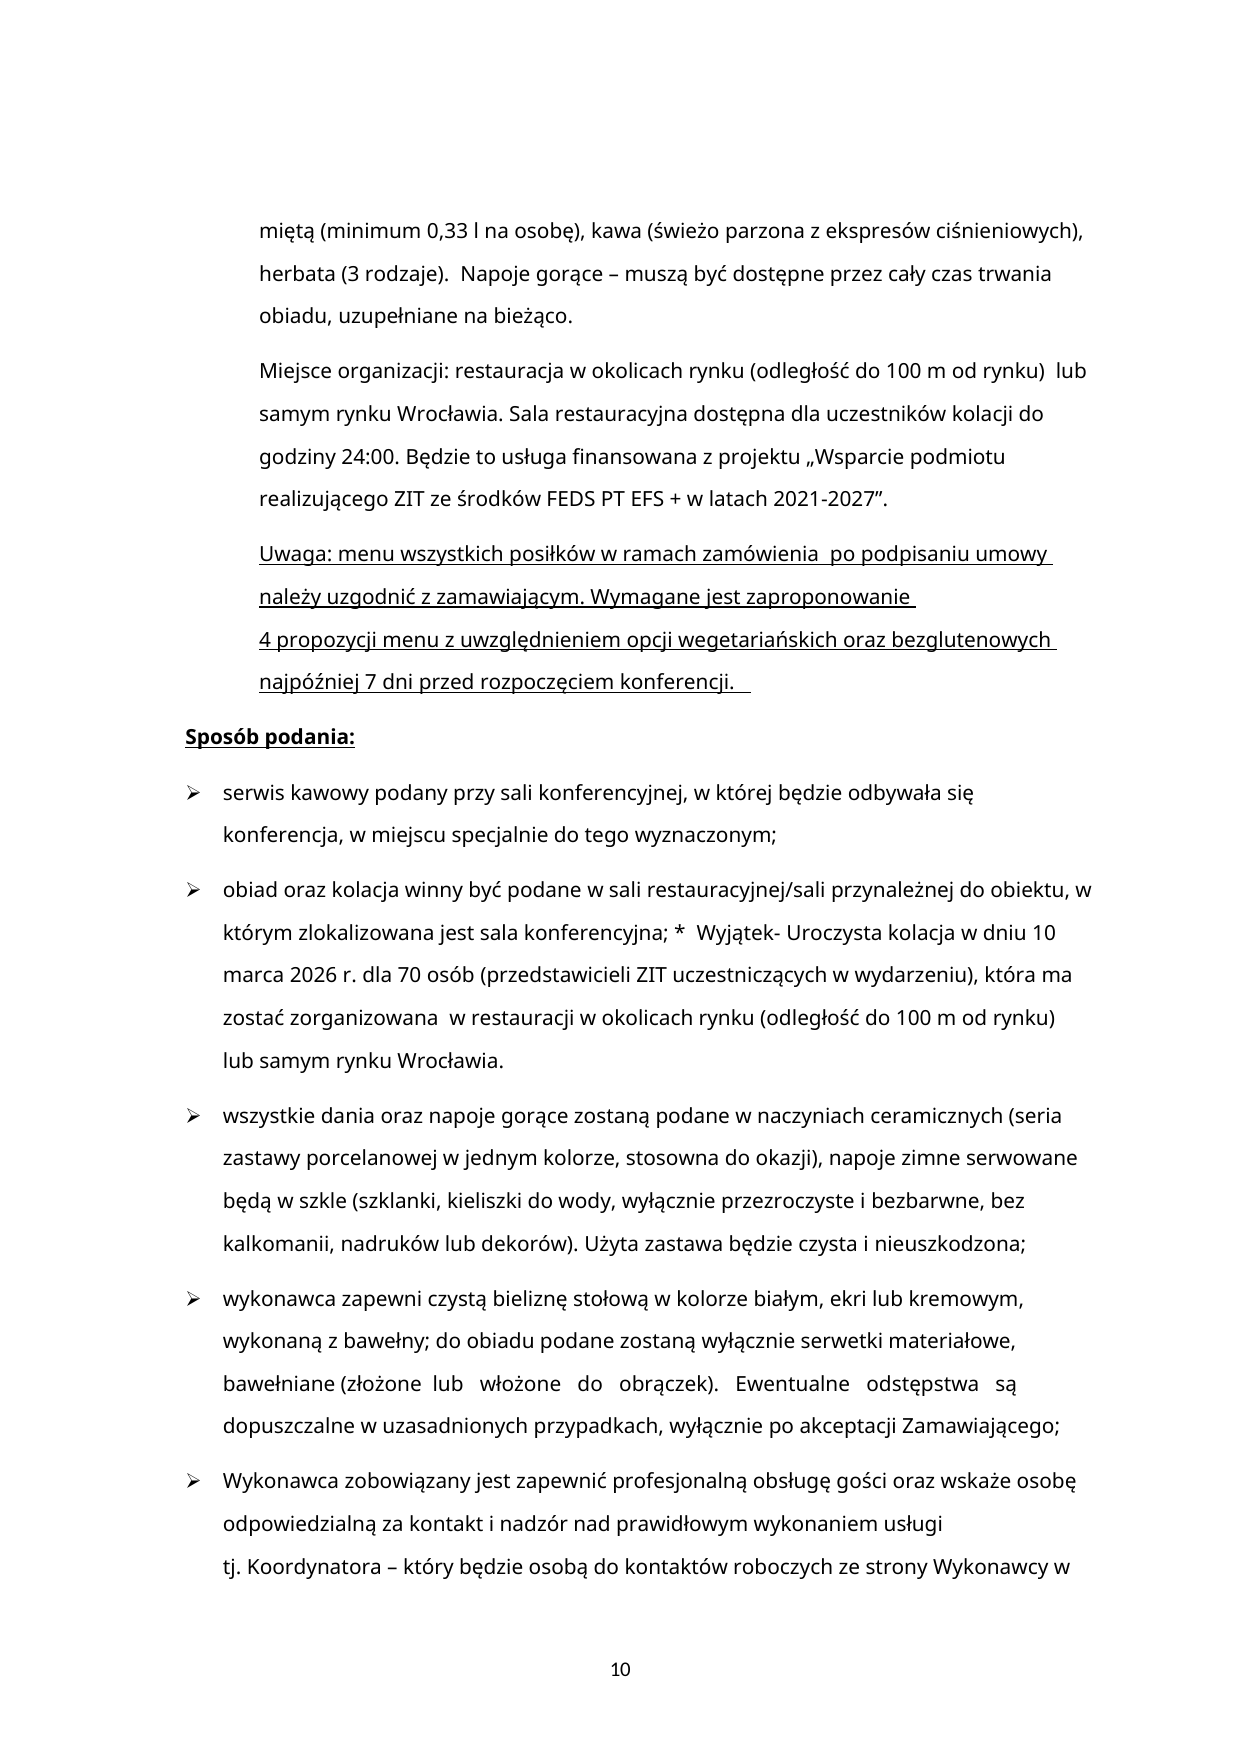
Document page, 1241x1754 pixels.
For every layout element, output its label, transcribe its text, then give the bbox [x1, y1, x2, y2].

list wykonawca zapewni czystą bieliznę stołową w kolorze białym, ekri lub kremowym, wykonaną z bawełny; do obiadu podane zostaną wyłącznie serwetki materiałowe, bawełniane (złożone lub włożone do obrączek). Ewentualne odstępstwa są dopuszczalne w uzasadnionych przypadkach, wyłącznie po akceptacji Zamawiającego; [185, 1284, 1093, 1440]
list Uwaga: menu wszystkich posiłków w ramach zamówienia po podpisaniu umowy należy uzgodnić z zamawiającym. Wymagane jest zaproponowanie 4 propozycji menu z uwzględnieniem opcji wegetariańskich oraz bezglutenowych najpóźniej 7 dni przed rozpoczęciem konferencji. [259, 539, 1093, 696]
list Miejsce organizacji: restauracja w okolicach rynku (odległość do 100 m od rynku) lub samym rynku Wrocławia. Sala restauracyjna dostępna dla uczestników kolacji do godziny 24:00. Będzie to usługa finansowana z projektu „Wsparcie podmiotu realizującego ZIT ze środków FEDS PT EFS + w latach 2021-2027”. [259, 357, 1093, 513]
list serwis kawowy podany przy sali konferencyjnej, w której będzie odbywała się konferencja, w miejscu specjalnie do tego wyznaczonym; [185, 778, 1093, 849]
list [185, 1467, 1093, 1580]
list wszystkie dania oraz napoje gorące zostaną podane w naczyniach ceramicznych (seria zastawy porcelanowej w jednym kolorze, stosowna do okazji), napoje zimne serwowane będą w szkle (szklanki, kieliszki do wody, wyłącznie przezroczyste i bezbarwne, bez kalkomanii, nadruków lub dekorów). Użyta zastawa będzie czysta i nieuszkodzona; [185, 1101, 1093, 1257]
list obiad oraz kolacja winny być podane w sali restauracyjnej/sali przynależnej do obiektu, w którym zlokalizowana jest sala konferencyjna; * Wyjątek- Uroczysta kolacja w dniu 10 marca 2026 r. dla 70 osób (przedstawicieli ZIT uczestniczących w wydarzeniu), która ma zostać zorganizowana w restauracji w okolicach rynku (odległość do 100 m od rynku) lub samym rynku Wrocławia. [185, 875, 1093, 1074]
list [221, 216, 1093, 330]
text Sposób podania: [185, 722, 1093, 751]
